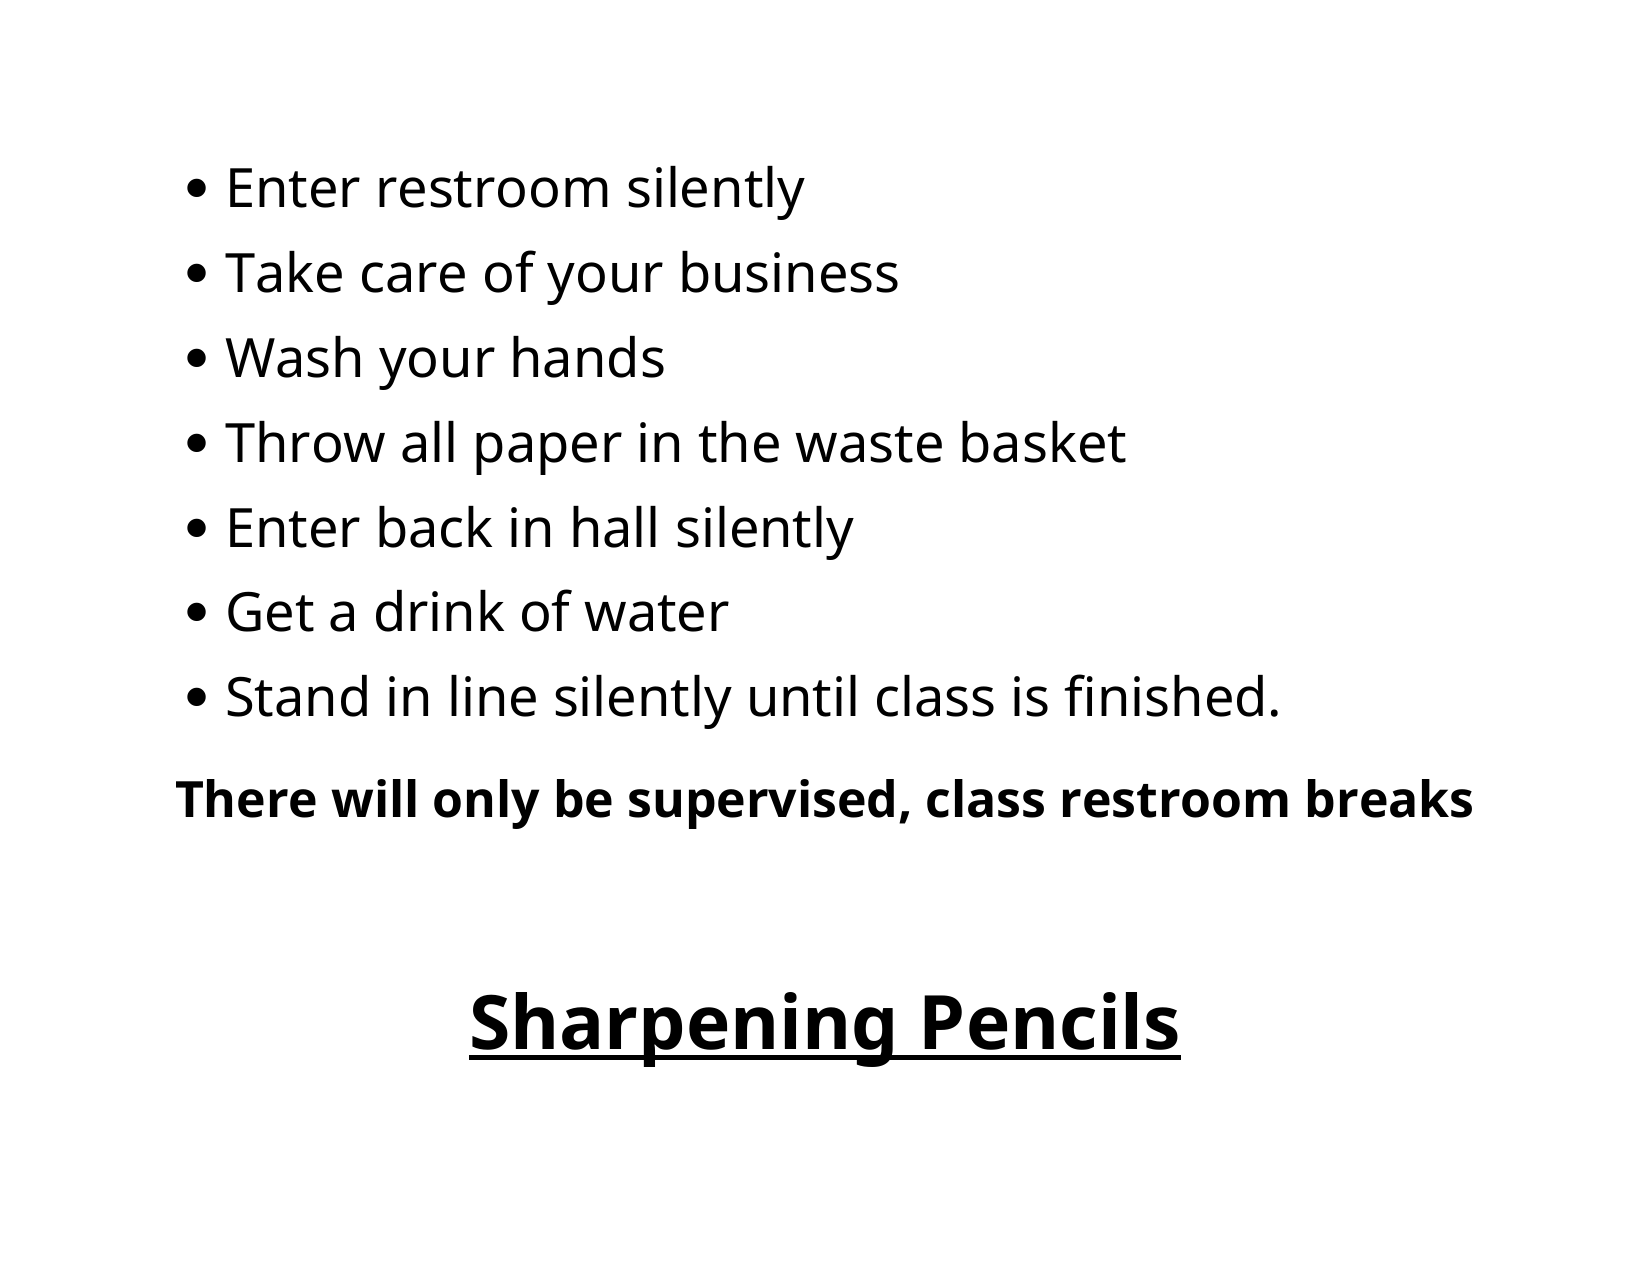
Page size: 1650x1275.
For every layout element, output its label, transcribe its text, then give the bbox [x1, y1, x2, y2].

list Enter restroom silently [187, 150, 1500, 224]
list Stand in line silently until class is finished. [187, 659, 1500, 732]
text There will only be supervised, class restroom breaks [150, 764, 1500, 832]
text Sharpening Pencils [150, 969, 1500, 1071]
list Enter back in hall silently [187, 489, 1500, 563]
list Take care of your business [187, 235, 1500, 308]
list Throw all paper in the waste basket [187, 404, 1500, 478]
list Get a drink of water [187, 574, 1500, 648]
list Wash your hands [187, 319, 1500, 393]
